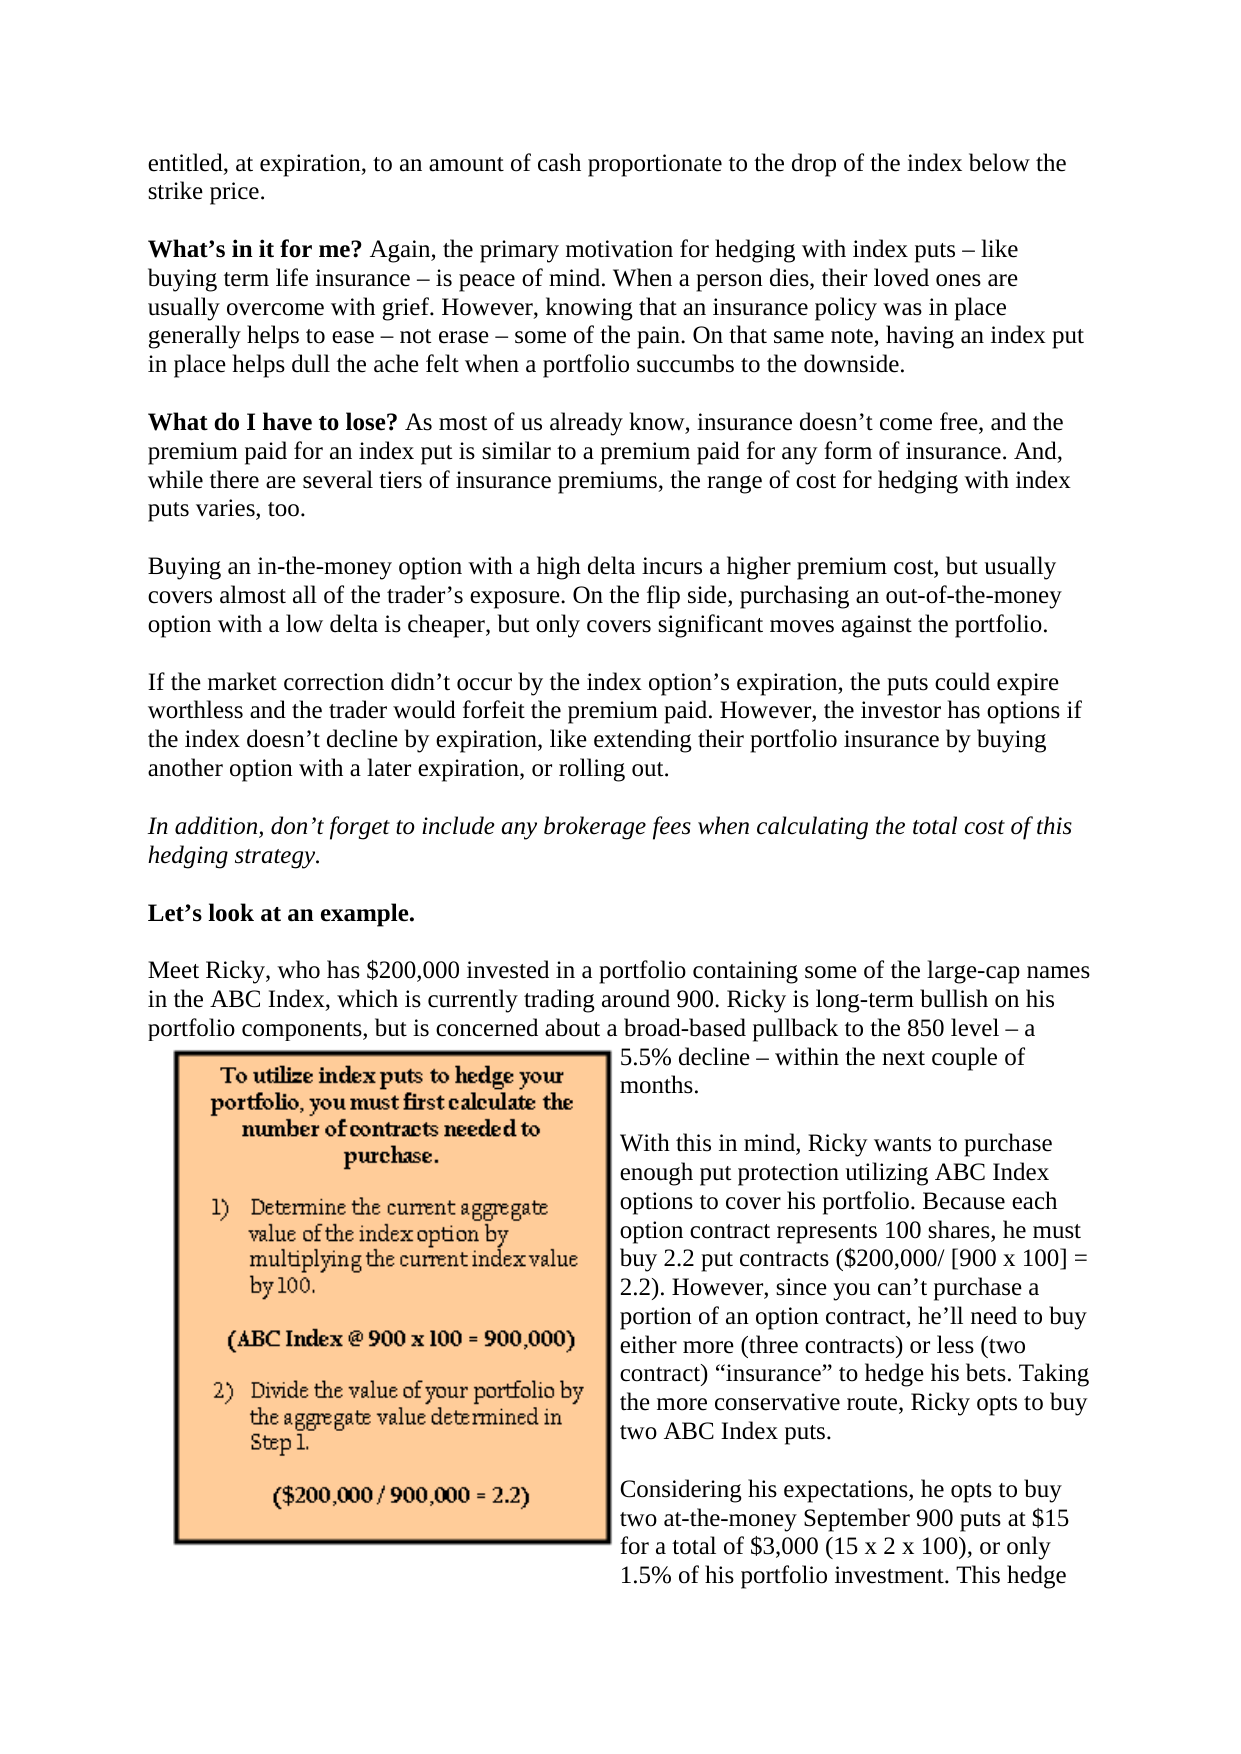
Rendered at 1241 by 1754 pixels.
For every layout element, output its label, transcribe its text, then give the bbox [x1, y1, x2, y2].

text What’s in it for me? Again, the primary motivation for hedging with index puts – like buying term life insurance – is peace of mind. When a person dies, their loved ones are usually overcome with grief. However, knowing that an insurance policy was in place generally helps to ease – not erase – some of the pain. On that same note, having an index put in place helps dull the ache felt when a portfolio succumbs to the downside. [148, 234, 1092, 378]
picture [147, 1041, 620, 1561]
text What do I have to lose? As most of us already know, insurance doesn’t come free, and the premium paid for an index put is similar to a premium paid for any form of insurance. And, while there are several tiers of insurance premiums, the range of cost for hedging with index puts varies, too. [148, 407, 1092, 522]
text Meet Ricky, who has $200,000 invested in a portfolio containing some of the large-cap names in the ABC Index, which is currently trading around 900. Ricky is long-term bullish on his portfolio components, but is concerned about a broad-based pullback to the 850 level – a 5.5% decline – within the next couple of months. [148, 956, 1092, 1099]
text In addition, don’t forget to include any brokerage fees when calculating the total cost of this hedging strategy. [148, 811, 1092, 868]
text If the market correction didn’t occur by the index option’s expiration, the puts could expire worthless and the trader would forfeit the premium paid. However, the investor has options if the index doesn’t decline by expiration, like extending their portfolio insurance by buying another option with a later expiration, or rolling out. [148, 667, 1092, 782]
text Let’s look at an example. [148, 898, 1092, 926]
text With this in mind, Ricky wants to purchase enough put protection utilizing ABC Index options to cover his portfolio. Because each option contract represents 100 shares, he must buy 2.2 put contracts ($200,000/ [900 x 100] = 2.2). However, since you can’t purchase a portion of an option contract, he’ll need to buy either more (three contracts) or less (two contract) “insurance” to hedge his bets. Taking the more conservative route, Ricky opts to buy two ABC Index puts. [620, 1128, 1092, 1445]
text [148, 148, 1092, 205]
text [148, 1474, 1092, 1589]
text Buying an in-the-money option with a high delta incurs a higher premium cost, but usually covers almost all of the trader’s exposure. On the flip side, purchasing an out-of-the-money option with a low delta is cheaper, but only covers significant moves against the portfolio. [148, 551, 1092, 638]
